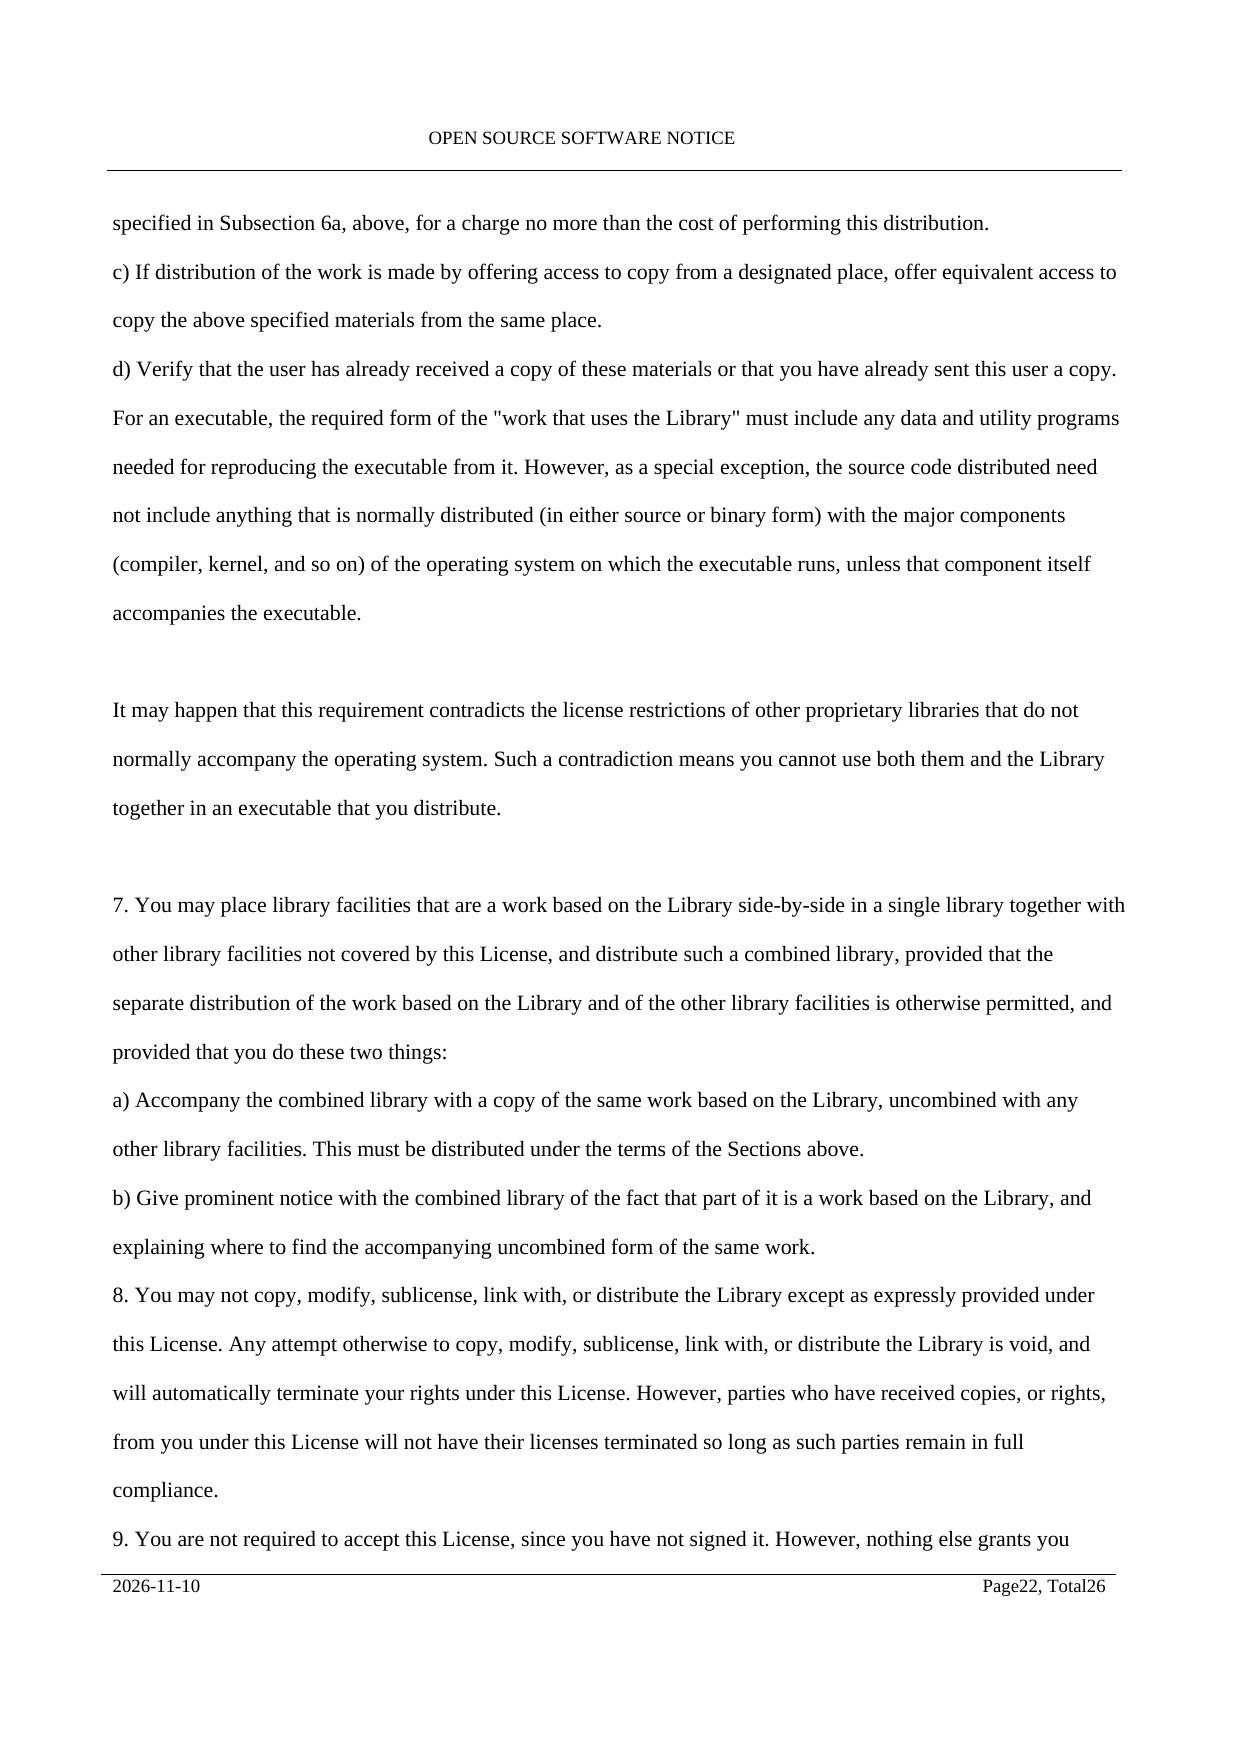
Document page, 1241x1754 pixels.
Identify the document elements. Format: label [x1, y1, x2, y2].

text [112, 206, 1128, 1555]
